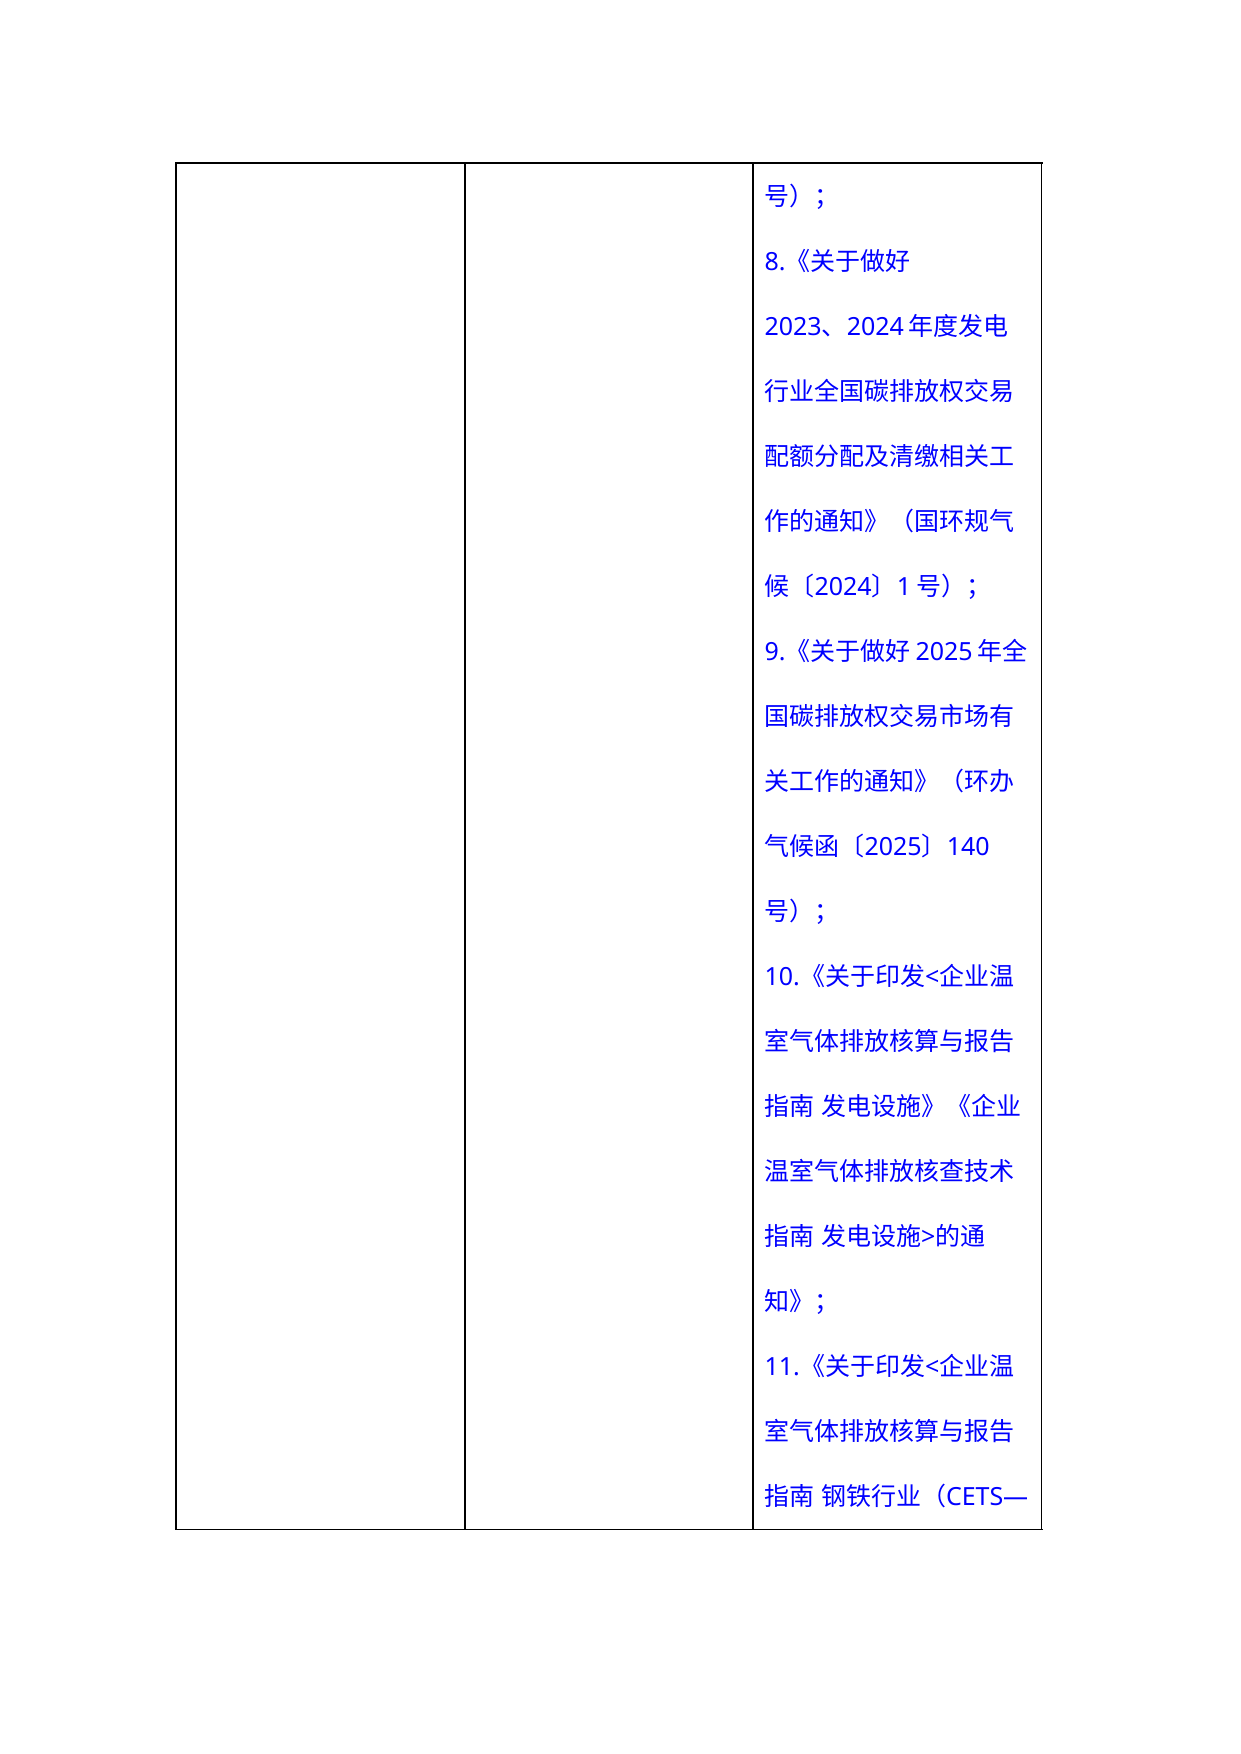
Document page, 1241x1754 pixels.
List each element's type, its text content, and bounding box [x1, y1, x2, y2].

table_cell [754, 164, 1041, 1528]
table_cell [466, 164, 752, 1528]
table_cell 1 [177, 164, 464, 1528]
